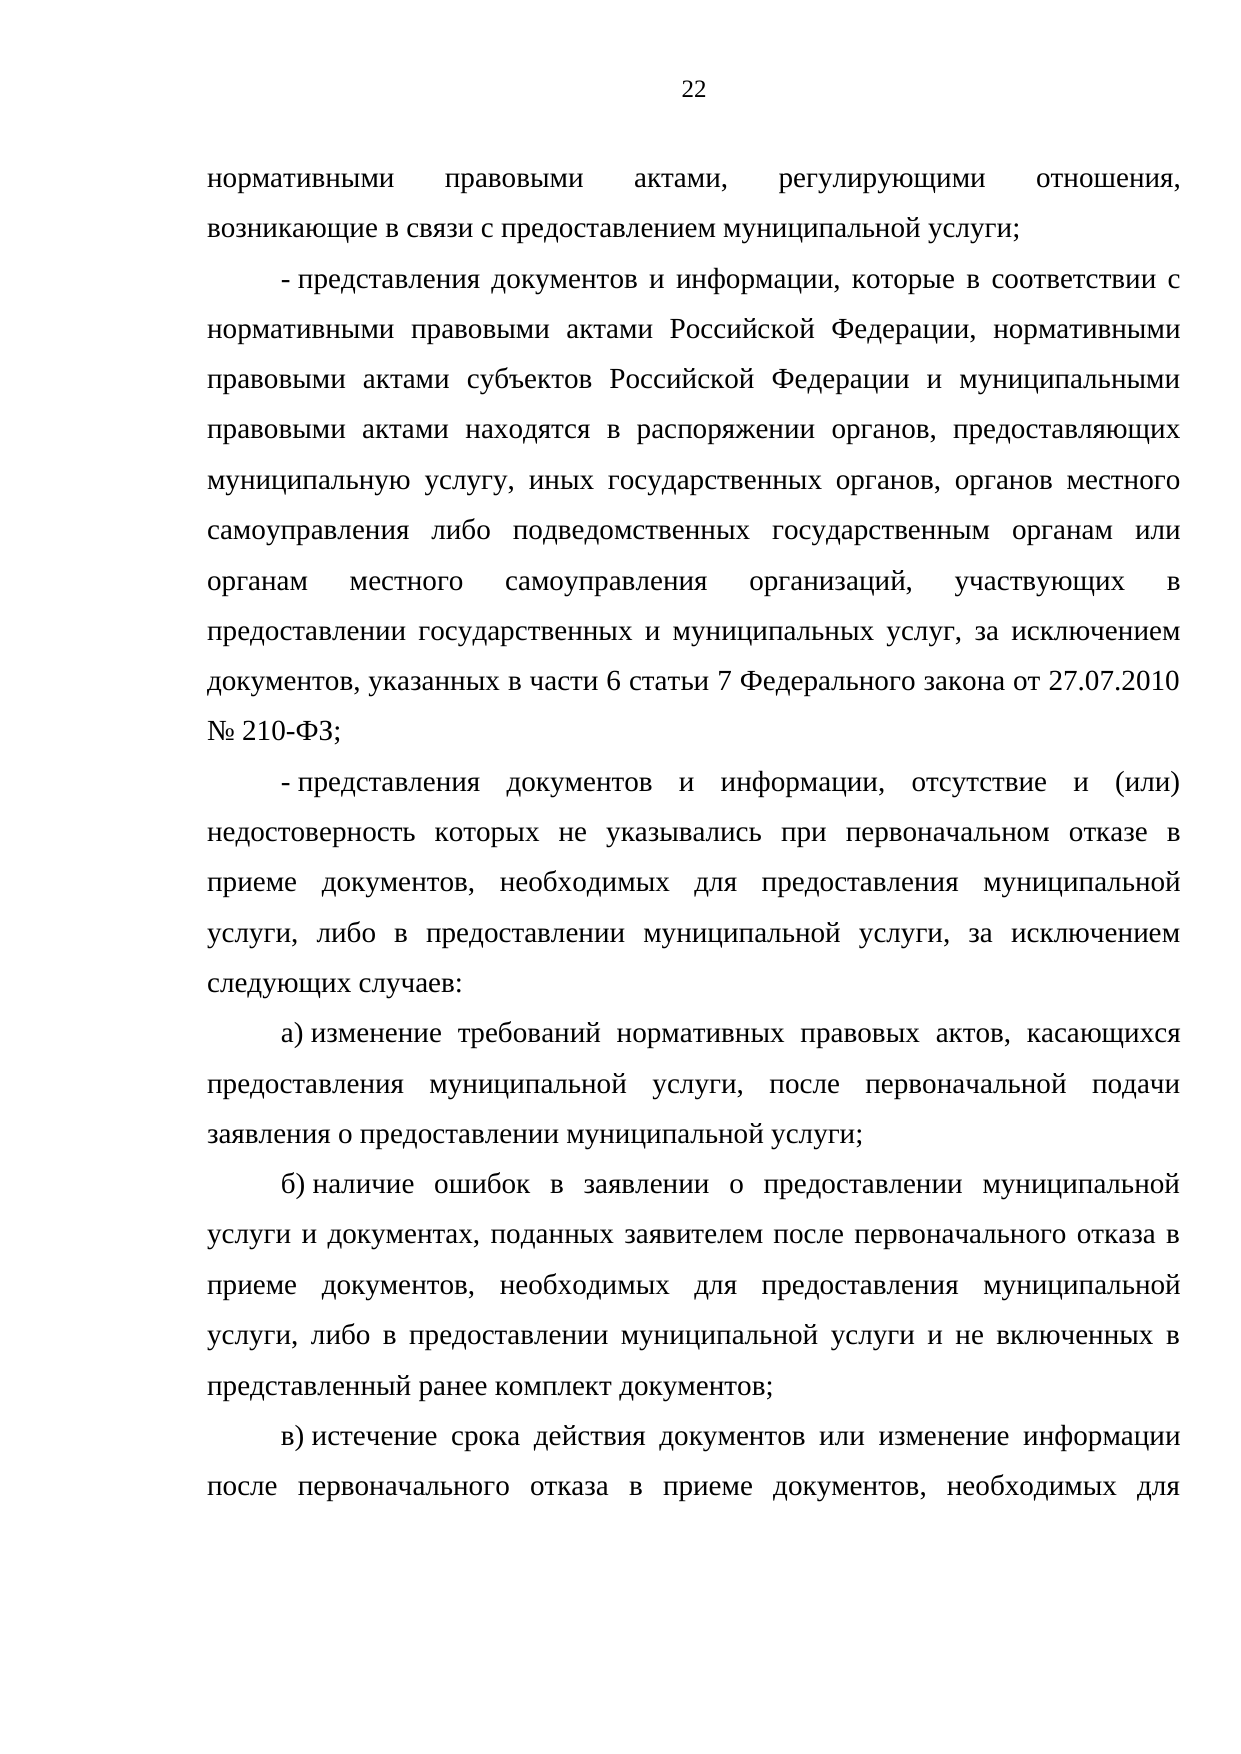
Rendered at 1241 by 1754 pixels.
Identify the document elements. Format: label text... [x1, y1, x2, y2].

text - представления документов и информации, которые в соответствии с нормативными правовыми актами Российской Федерации, нормативными правовыми актами субъектов Российской Федерации и муниципальными правовыми актами находятся в распоряжении органов, предоставляющих муниципальную услугу, иных государственных органов, органов местного самоуправления либо подведомственных государственным органам или органам местного самоуправления организаций, участвующих в предоставлении государственных и муниципальных услуг, за исключением документов, указанных в части 6 статьи 7 Федерального закона от 27.07.2010 № 210-ФЗ; [207, 261, 1181, 747]
text б) наличие ошибок в заявлении о предоставлении муниципальной услуги и документах, поданных заявителем после первоначального отказа в приеме документов, необходимых для предоставления муниципальной услуги, либо в предоставлении муниципальной услуги и не включенных в представленный ранее комплект документов; [207, 1166, 1181, 1401]
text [207, 1418, 1181, 1502]
text а) изменение требований нормативных правовых актов, касающихся предоставления муниципальной услуги, после первоначальной подачи заявления о предоставлении муниципальной услуги; [207, 1015, 1181, 1149]
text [207, 160, 1181, 244]
text - представления документов и информации, отсутствие и (или) недостоверность которых не указывались при первоначальном отказе в приеме документов, необходимых для предоставления муниципальной услуги, либо в предоставлении муниципальной услуги, за исключением следующих случаев: [207, 764, 1181, 999]
